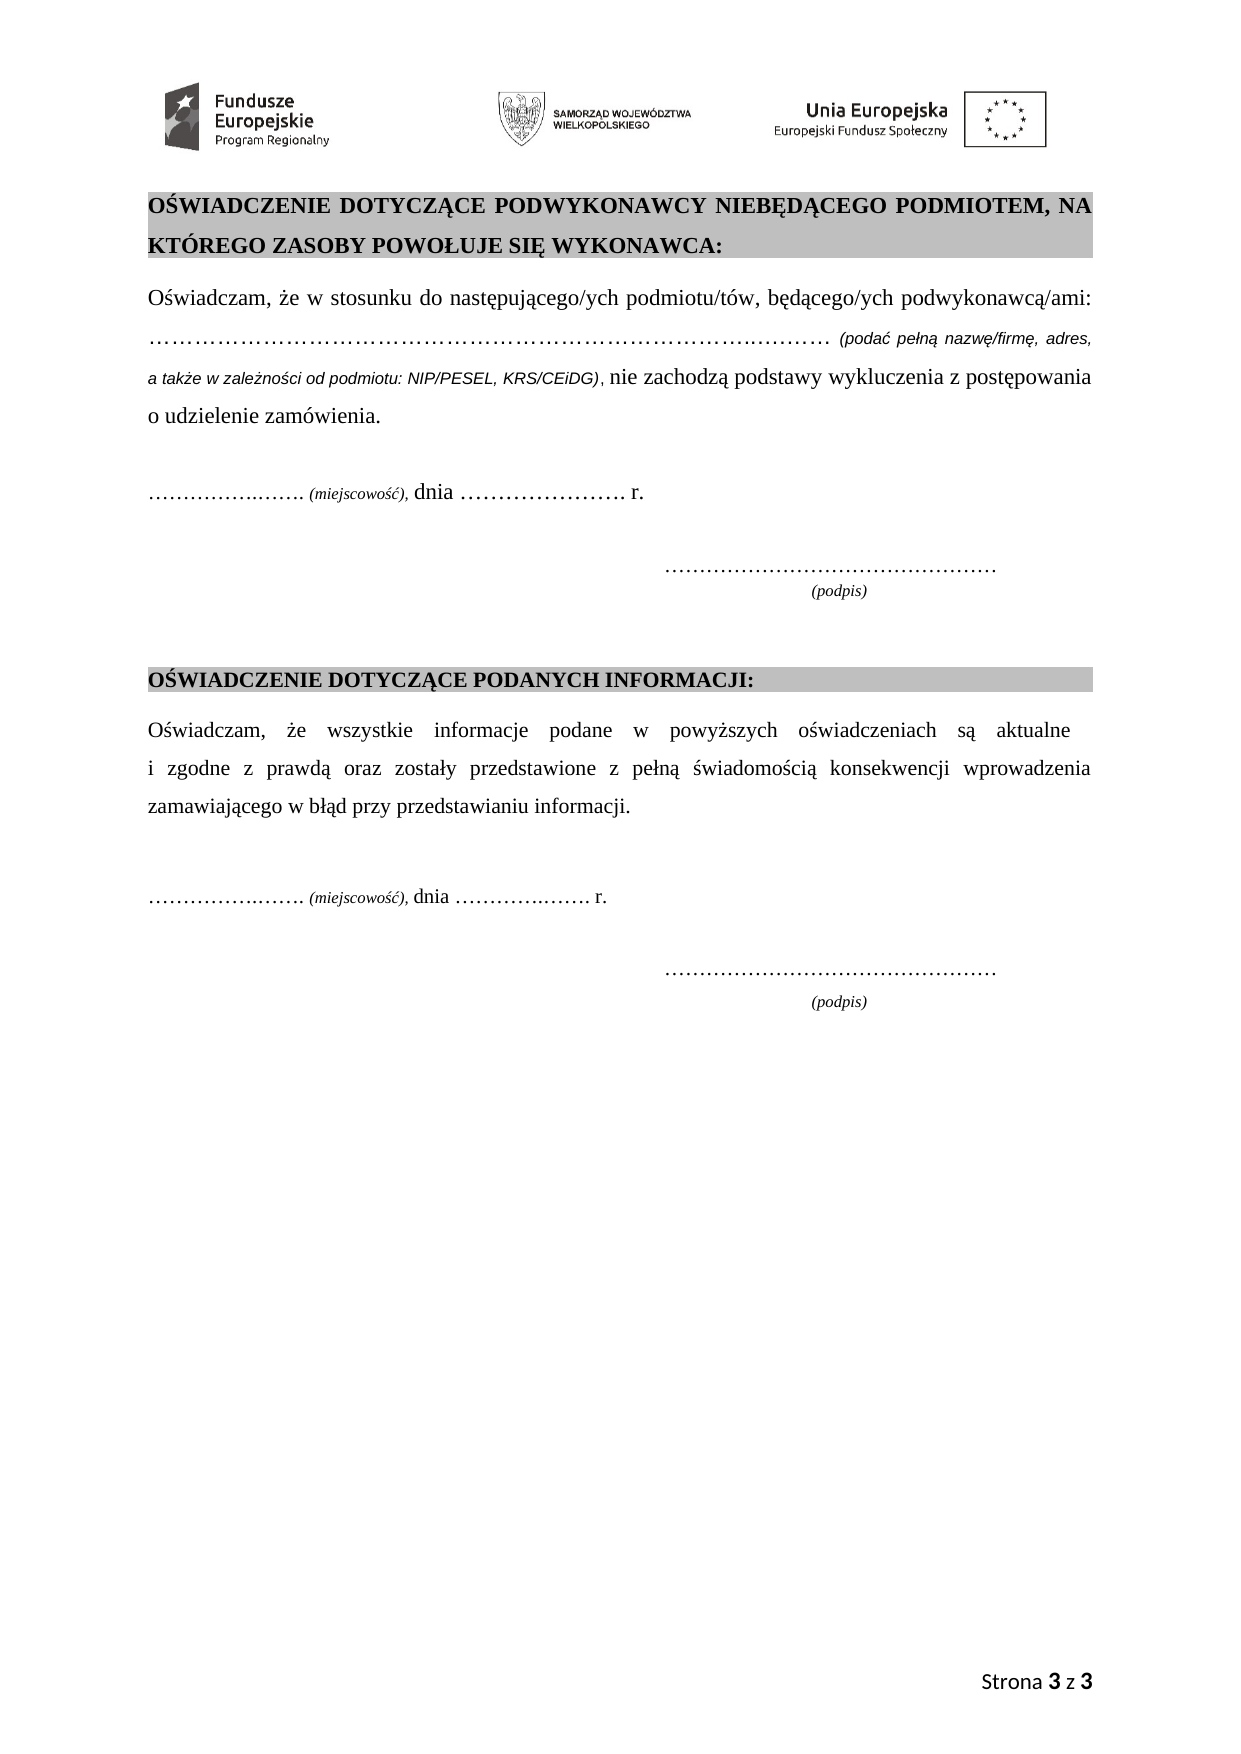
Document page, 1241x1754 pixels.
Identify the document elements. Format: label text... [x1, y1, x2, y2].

text OŚWIADCZENIE DOTYCZĄCE PODANYCH INFORMACJI: [148, 667, 1093, 692]
text (podpis) [738, 992, 1093, 1011]
text Oświadczam, że wszystkie informacje podane w powyższych oświadczeniach są aktualne i zgodne z prawdą oraz zostały przedstawione z pełną świadomością konsekwencji wprowadzenia zamawiającego w błąd przy przedstawianiu informacji. [148, 717, 1093, 818]
text Oświadczam, że w stosunku do następującego/ych podmiotu/tów, będącego/ych podwykonawcą/ami: ……………………………………………………………………..….…… (podać pełną nazwę/firmę, adres, a także w zależności od podmiotu: NIP/PESEL, KRS/CEiDG), nie zachodzą podstawy wykluczenia z postępowania o udzielenie zamówienia. [148, 284, 1093, 429]
text …………….……. (miejscowość), dnia …………………. r. [148, 478, 1093, 504]
text …………….……. (miejscowość), dnia ………….……. r. [148, 883, 1093, 908]
picture [147, 73, 1064, 165]
text ………………………………………… [148, 553, 1093, 577]
text (podpis) [738, 581, 1093, 600]
text ………………………………………… [148, 956, 1093, 980]
text OŚWIADCZENIE DOTYCZĄCE PODWYKONAWCY NIEBĘDĄCEGO PODMIOTEM, NA KTÓREGO ZASOBY POWOŁUJE SIĘ WYKONAWCA: [148, 192, 1093, 258]
